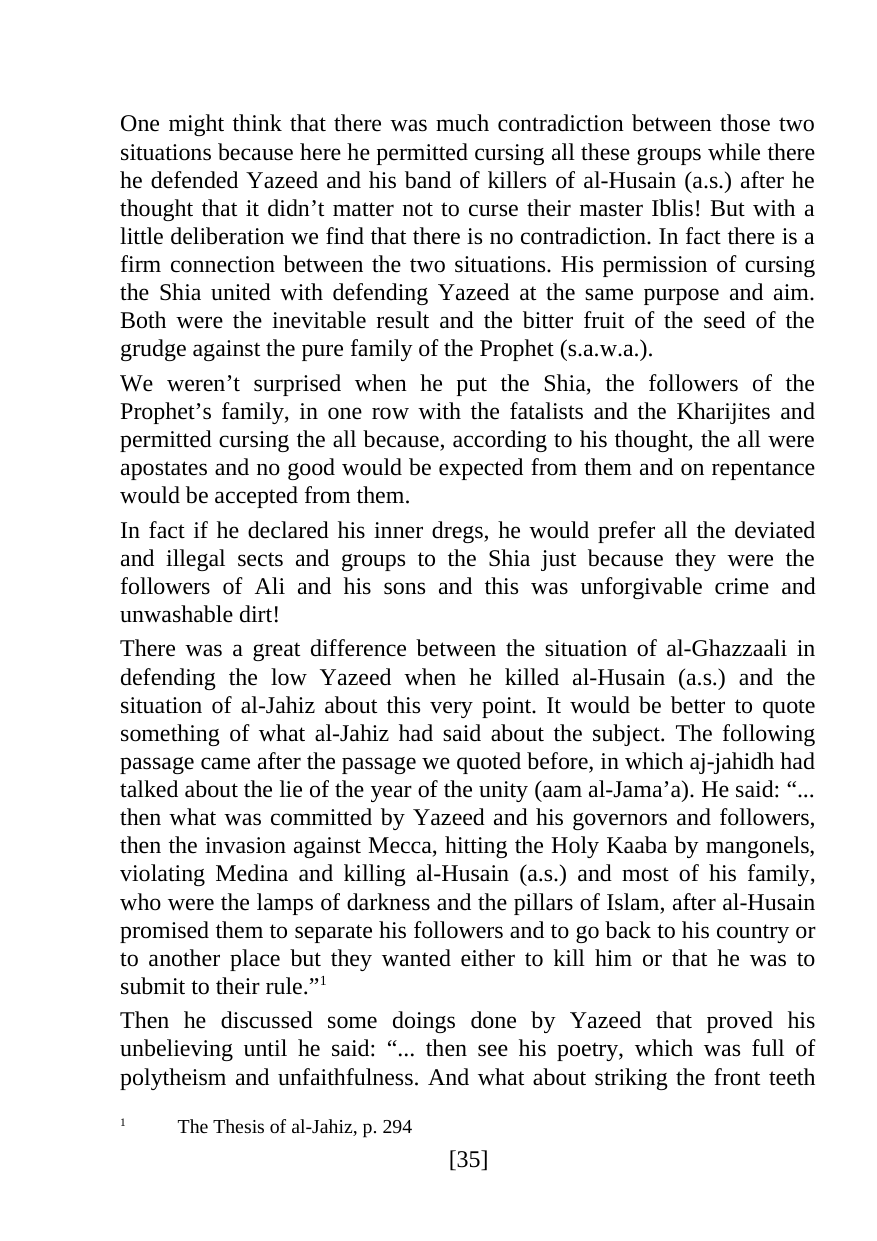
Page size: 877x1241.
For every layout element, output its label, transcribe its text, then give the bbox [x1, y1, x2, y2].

text In fact if he declared his inner dregs, he would prefer all the deviated and illegal sects and groups to the Shia just because they were the followers of Ali and his sons and this was unforgivable crime and unwashable dirt! [120, 516, 817, 628]
text We weren’t surprised when he put the Shia, the followers of the Prophet’s family, in one row with the fatalists and the Kharijites and permitted cursing the all because, according to his thought, the all were apostates and no good would be expected from them and on repentance would be accepted from them. [120, 369, 817, 509]
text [120, 1006, 817, 1091]
text There was a great difference between the situation of al-Ghazzaali in defending the low Yazeed when he killed al-Husain (a.s.) and the situation of al-Jahiz about this very point. It would be better to quote something of what al-Jahiz had said about the subject. The following passage came after the passage we quoted before, in which aj-jahidh had talked about the lie of the year of the unity (aam al-Jama’a). He said: “... then what was committed by Yazeed and his governors and followers, then the invasion against Mecca, hitting the Holy Kaaba by mangonels, violating Medina and killing al-Husain (a.s.) and most of his family, who were the lamps of darkness and the pillars of Islam, after al-Husain promised them to separate his followers and to go back to his country or to another place but they wanted either to kill him or that he was to submit to their rule.” [120, 634, 817, 1000]
text One might think that there was much contradiction between those two situations because here he permitted cursing all these groups while there he defended Yazeed and his band of killers of al-Husain (a.s.) after he thought that it didn’t matter not to curse their master Iblis! But with a little deliberation we find that there is no contradiction. In fact there is a firm connection between the two situations. His permission of cursing the Shia united with defending Yazeed at the same purpose and aim. Both were the inevitable result and the bitter fruit of the seed of the grudge against the pure family of the Prophet (s.a.w.a.). [120, 109, 817, 362]
